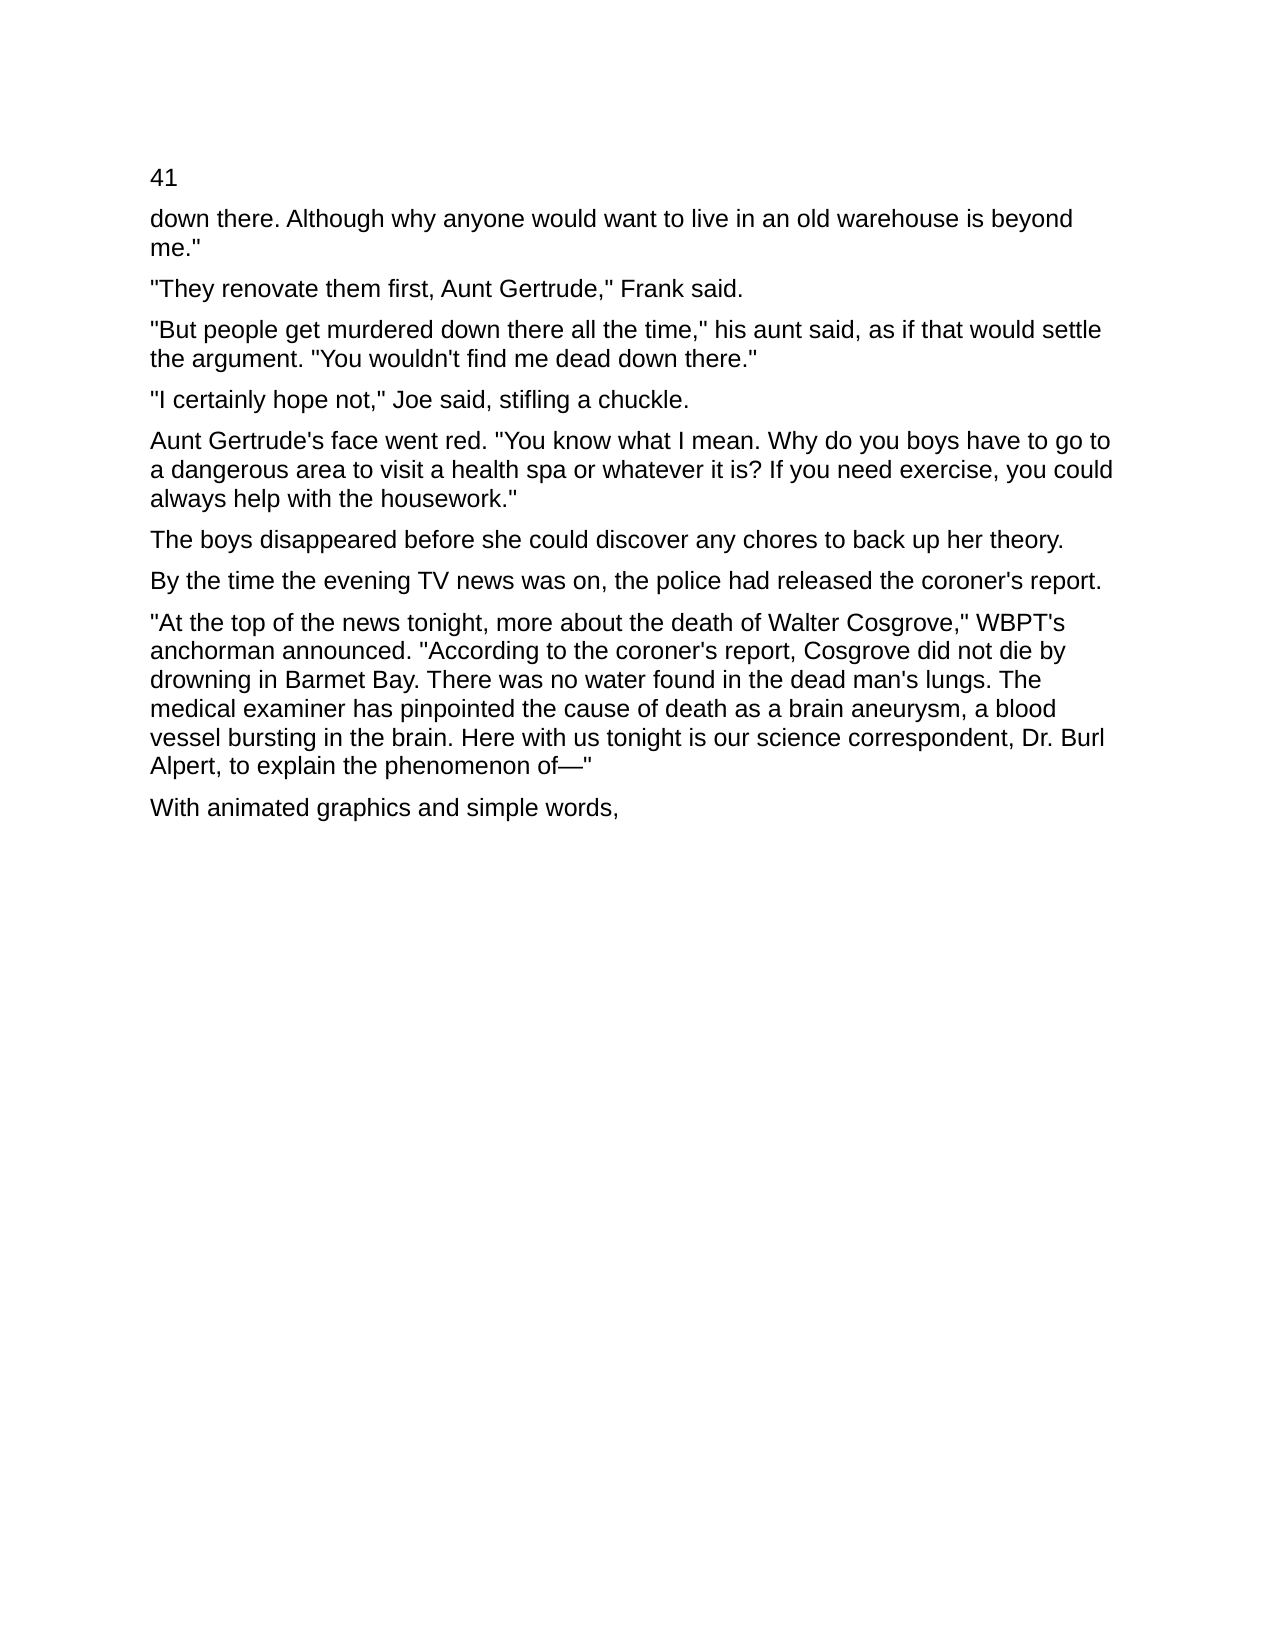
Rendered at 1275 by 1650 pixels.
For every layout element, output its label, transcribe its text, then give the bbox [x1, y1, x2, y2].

text With animated graphics and simple words, [150, 792, 1125, 821]
text "At the top of the news tonight, more about the death of Walter Cosgrove," WBPT's anchorman announced. "According to the coroner's report, Cosgrove did not die by drowning in Barmet Bay. There was no water found in the dead man's lungs. The medical examiner has pinpointed the cause of death as a brain aneurysm, a blood vessel bursting in the brain. Here with us tonight is our science correspondent, Dr. Burl Alpert, to explain the phenomenon of—" [150, 607, 1125, 780]
text "They renovate them first, Aunt Gertrude," Frank said. [150, 274, 1125, 302]
text "But people get murdered down there all the time," his aunt said, as if that would settle the argument. "You wouldn't find me dead down there." [150, 315, 1125, 372]
text 41 [150, 162, 1125, 191]
text Aunt Gertrude's face went red. "You know what I mean. Why do you boys have to go to a dangerous area to visit a health spa or whatever it is? If you need exercise, you could always help with the housework." [150, 426, 1125, 512]
text "I certainly hope not," Joe said, stifling a chuckle. [150, 385, 1125, 414]
text The boys disappeared before she could discover any chores to back up her theory. [150, 525, 1125, 554]
text By the time the evening TV news was on, the police had released the coroner's report. [150, 566, 1125, 595]
text down there. Although why anyone would want to live in an old warehouse is beyond me." [150, 204, 1125, 261]
